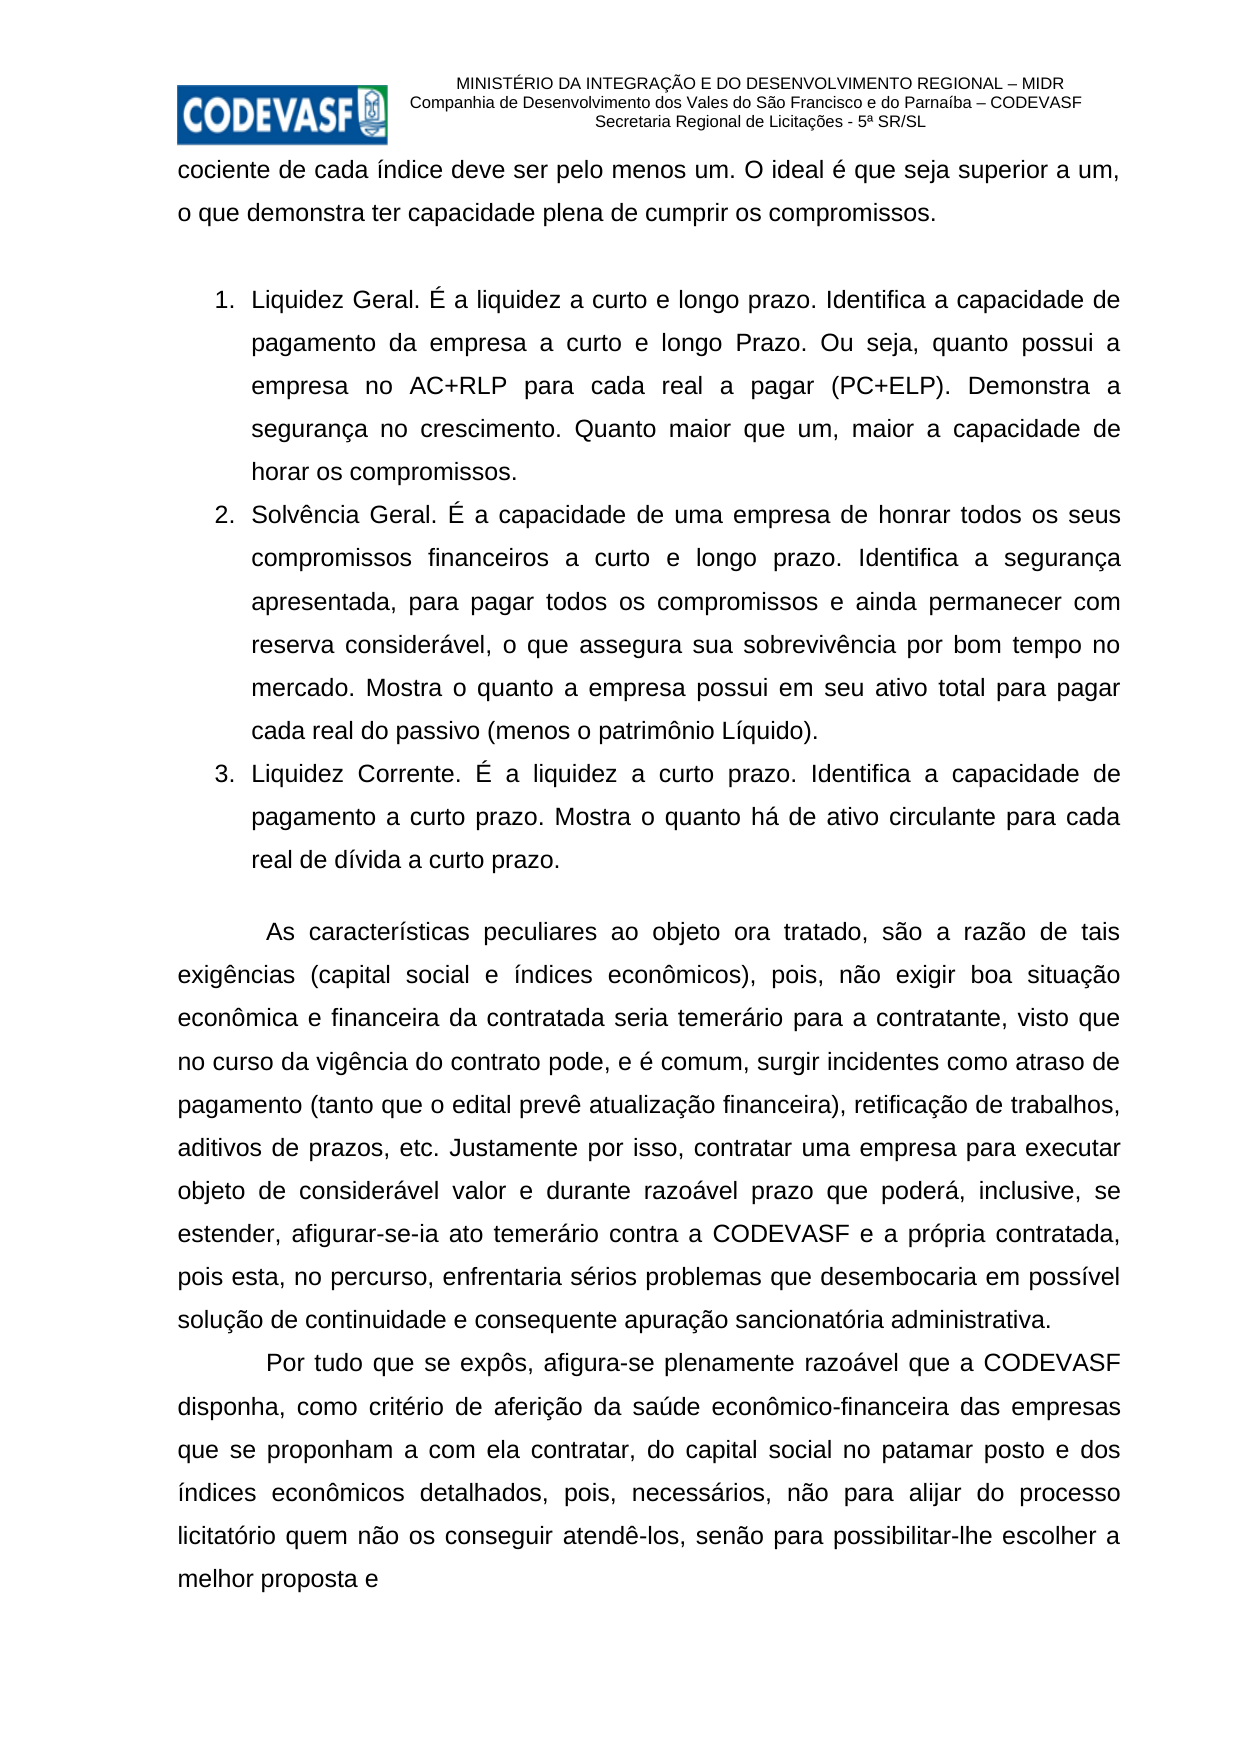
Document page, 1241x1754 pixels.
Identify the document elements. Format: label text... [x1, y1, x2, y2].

list Liquidez Geral. É a liquidez a curto e longo prazo. Identifica a capacidade de pagamento da empresa a curto e longo Prazo. Ou seja, quanto possui a empresa no AC+RLP para cada real a pagar (PC+ELP). Demonstra a segurança no crescimento. Quanto maior que um, maior a capacidade de horar os compromissos. [214, 284, 1122, 486]
text Por tudo que se expôs, afigura-se plenamente razoável que a CODEVASF disponha, como critério de aferição da saúde econômico-financeira das empresas que se proponham a com ela contratar, do capital social no patamar posto e dos índices econômicos detalhados, pois, necessários, não para alijar do processo licitatório quem não os conseguir atendê-los, senão para possibilitar-lhe escolher a melhor proposta e [177, 1348, 1122, 1593]
list Solvência Geral. É a capacidade de uma empresa de honrar todos os seus compromissos financeiros a curto e longo prazo. Identifica a segurança apresentada, para pagar todos os compromissos e ainda permanecer com reserva considerável, o que assegura sua sobrevivência por bom tempo no mercado. Mostra o quanto a empresa possui em seu ativo total para pagar cada real do passivo (menos o patrimônio Líquido). [214, 500, 1122, 744]
picture [177, 85, 389, 147]
text As características peculiares ao objeto ora tratado, são a razão de tais exigências (capital social e índices econômicos), pois, não exigir boa situação econômica e financeira da contratada seria temerário para a contratante, visto que no curso da vigência do contrato pode, e é comum, surgir incidentes como atraso de pagamento (tanto que o edital prevê atualização financeira), retificação de trabalhos, aditivos de prazos, etc. Justamente por isso, contratar uma empresa para executar objeto de considerável valor e durante razoável prazo que poderá, inclusive, se estender, afigurar-se-ia ato temerário contra a CODEVASF e a própria contratada, pois esta, no percurso, enfrentaria sérios problemas que desembocaria em possível solução de continuidade e consequente apuração sancionatória administrativa. [177, 917, 1122, 1334]
list Liquidez Corrente. É a liquidez a curto prazo. Identifica a capacidade de pagamento a curto prazo. Mostra o quanto há de ativo circulante para cada real de dívida a curto prazo. [214, 759, 1122, 874]
